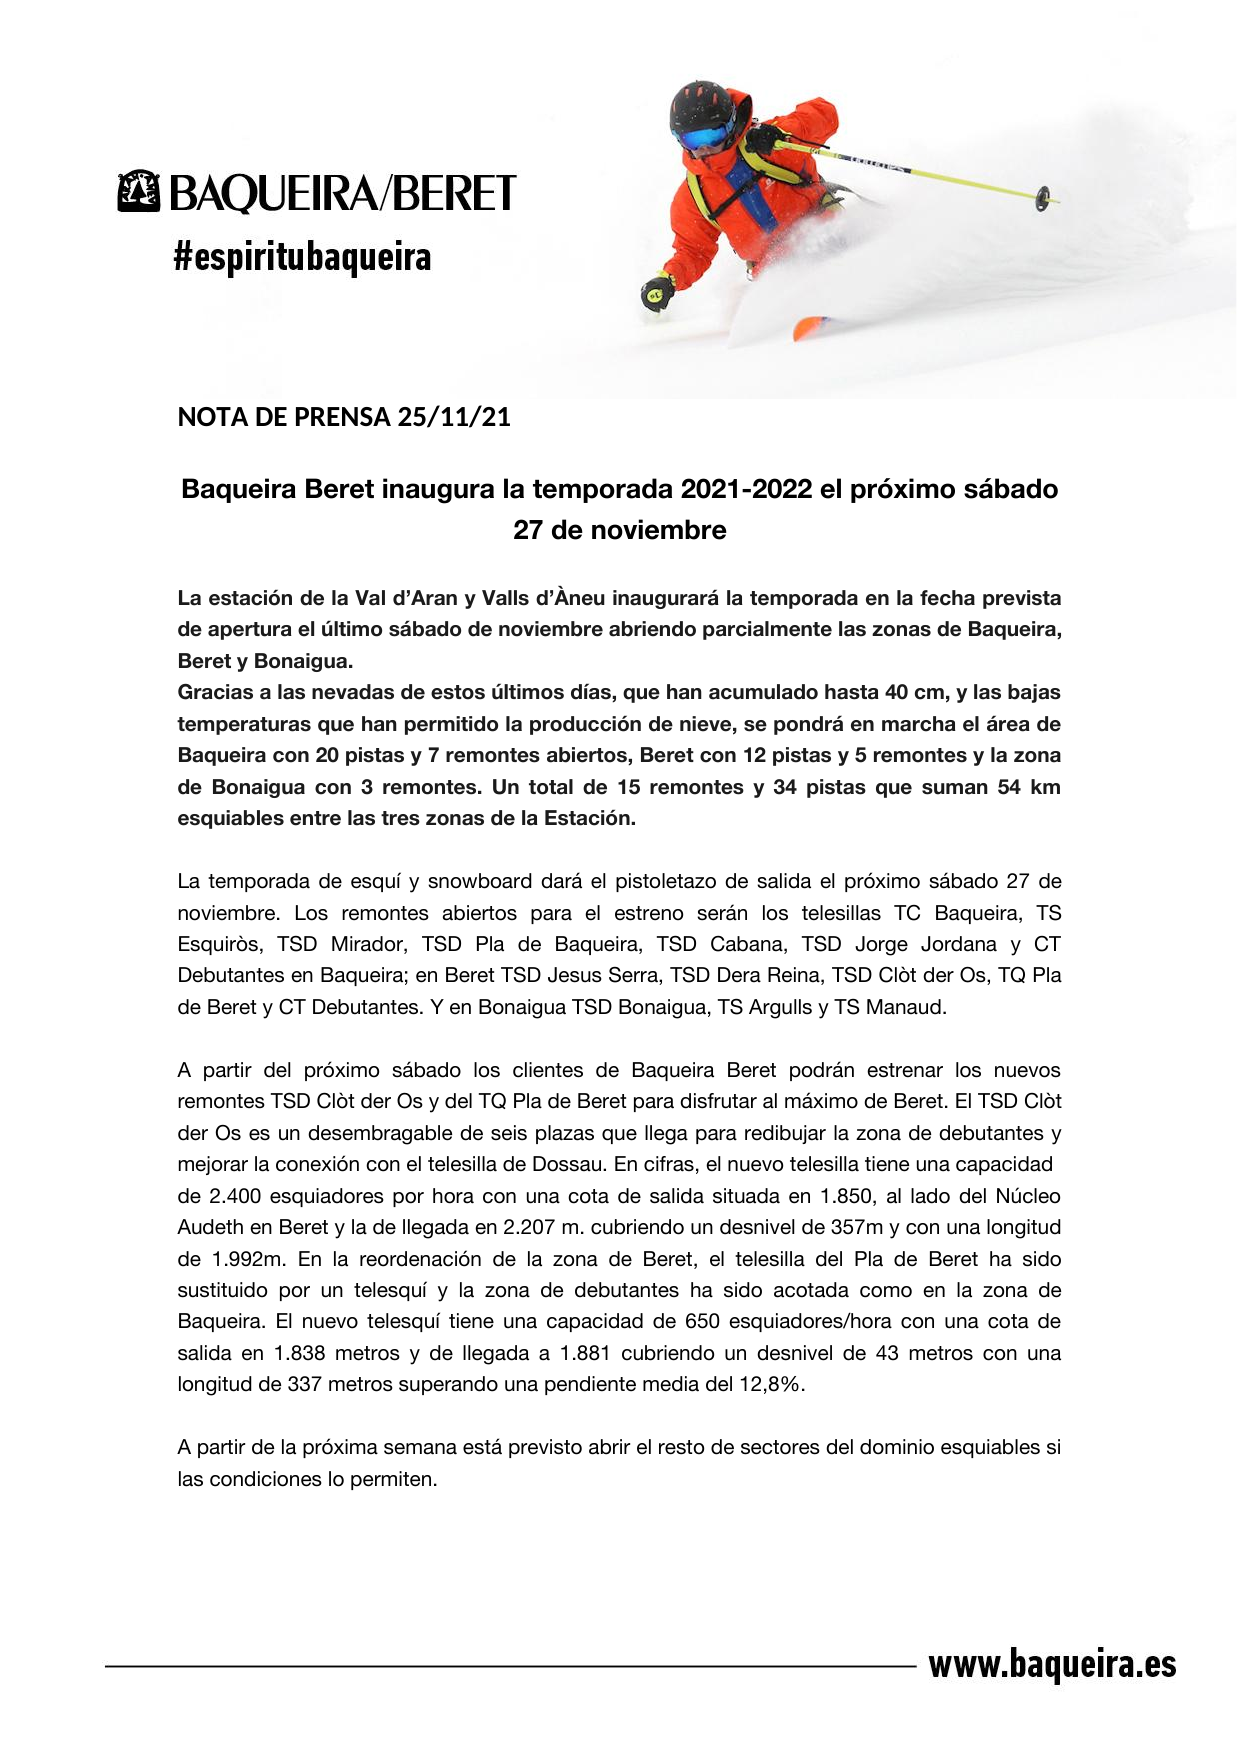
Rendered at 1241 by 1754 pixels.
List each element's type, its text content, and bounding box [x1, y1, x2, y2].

picture [30, 1636, 1241, 1751]
text A partir del próximo sábado los clientes de Baqueira Beret podrán estrenar los nuevos remontes TSD Clòt der Os y del TQ Pla de Beret para disfrutar al máximo de Beret. El TSD Clòt der Os es un desembragable de seis plazas que llega para redibujar la zona de debutantes y mejorar la conexión con el telesilla de Dossau. En cifras, el nuevo telesilla tiene una capacidad [177, 1057, 1063, 1178]
text de 2.400 esquiadores por hora con una cota de salida situada en 1.850, al lado del Núcleo Audeth en Beret y la de llegada en 2.207 m. cubriendo un desnivel de 357m y con una longitud de 1.992m. En la reordenación de la zona de Beret, el telesilla del Pla de Beret ha sido sustituido por un telesquí y la zona de debutantes ha sido acotada como en la zona de Baqueira. El nuevo telesquí tiene una capacidad de 650 esquiadores/hora con una cota de salida en 1.838 metros y de llegada a 1.881 cubriendo un desnivel de 43 metros con una longitud de 337 metros superando una pendiente media del 12,8%. [177, 1183, 1063, 1398]
picture [3, 11, 1237, 399]
text La temporada de esquí y snowboard dará el pistoletazo de salida el próximo sábado 27 de noviembre. Los remontes abiertos para el estreno serán los telesillas TC Baqueira, TS Esquiròs, TSD Mirador, TSD Pla de Baqueira, TSD Cabana, TSD Jorge Jordana y CT Debutantes en Baqueira; en Beret TSD Jesus Serra, TSD Dera Reina, TSD Clòt der Os, TQ Pla de Beret y CT Debutantes. Y en Bonaigua TSD Bonaigua, TS Argulls y TS Manaud. [177, 868, 1063, 1020]
text La estación de la Val d’Aran y Valls d’Àneu inaugurará la temporada en la fecha prevista de apertura el último sábado de noviembre abriendo parcialmente las zonas de Baqueira, Beret y Bonaigua. [177, 585, 1063, 674]
text Gracias a las nevadas de estos últimos días, que han acumulado hasta 40 cm, y las bajas temperaturas que han permitido la producción de nieve, se pondrá en marcha el área de Baqueira con 20 pistas y 7 remontes abiertos, Beret con 12 pistas y 5 remontes y la zona de Bonaigua con 3 remontes. Un total de 15 remontes y 34 pistas que suman 54 km esquiables entre las tres zonas de la Estación. [177, 679, 1063, 832]
text Baqueira Beret inaugura la temporada 2021-2022 el próximo sábado 27 de noviembre [177, 472, 1063, 547]
text A partir de la próxima semana está previsto abrir el resto de sectores del dominio esquiables si las condiciones lo permiten. [177, 1434, 1063, 1492]
text NOTA DE PRENSA 25/11/21 [177, 177, 1063, 434]
